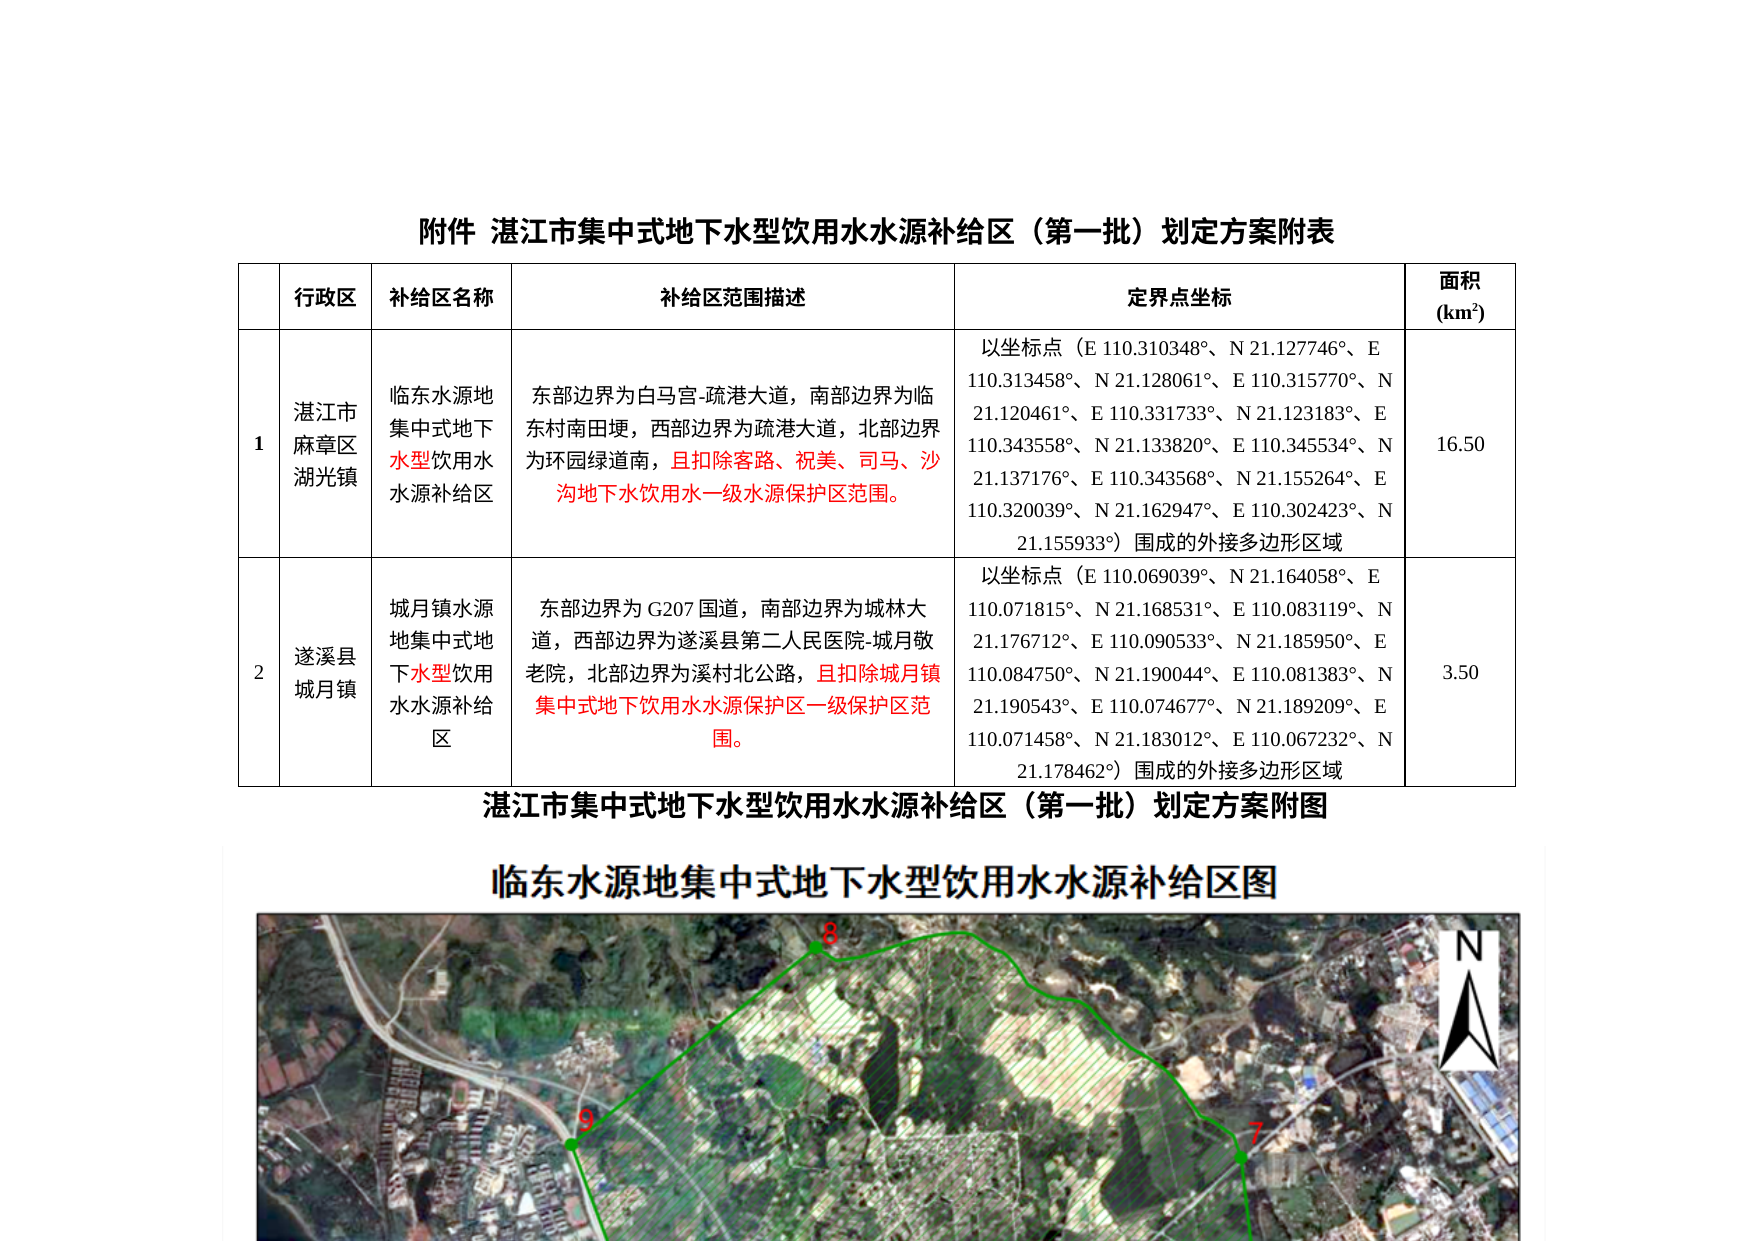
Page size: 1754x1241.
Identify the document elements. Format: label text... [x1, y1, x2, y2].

table_header 定界点坐标 [955, 264, 1404, 329]
table_cell 16.50 [1406, 330, 1515, 557]
table_cell 遂溪县城月镇 [280, 558, 371, 786]
table_cell 临东水源地集中式地下水型饮用水水源补给区 [372, 330, 511, 557]
table_cell 东部边界为G207国道，南部边界为城林大道，西部边界为遂溪县第二人民医院-城月敬老院，北部边界为溪村北公路，且扣除城月镇集中式地下饮用水水源保护区一级保护区范围。 [512, 558, 954, 786]
table_cell 以坐标点（E 110.310348°、N 21.127746°、E 110.313458°、N 21.128061°、E 110.315770°、N 21.120461°、E 110.331733°、N 21.123183°、E 110.343558°、N 21.133820°、E 110.345534°、N 21.137176°、E 110.343568°、N 21.155264°、E 110.320039°、N 21.162947°、E 110.302423°、N 21.155933°）围成的外接多边形区域 [955, 330, 1404, 557]
table_header 补给区范围描述 [512, 264, 954, 329]
table_cell 1 [239, 330, 279, 557]
table_cell 湛江市麻章区湖光镇 [280, 330, 371, 557]
table_cell 东部边界为白马宫-疏港大道，南部边界为临东村南田埂，西部边界为疏港大道，北部边界为环园绿道南，且扣除客路、祝美、司马、沙沟地下水饮用水一级水源保护区范围。 [512, 330, 954, 557]
table_cell 3.50 [1406, 558, 1515, 786]
text 附件 湛江市集中式地下水型饮用水水源补给区（第一批）划定方案附表 [150, 198, 1604, 263]
table_header [239, 264, 279, 329]
table_header 面积(km2) [1406, 264, 1515, 329]
table_header 补给区名称 [372, 264, 511, 329]
table_cell 城月镇水源地集中式地下水型饮用水水源补给区 [372, 558, 511, 786]
picture [222, 846, 1546, 1241]
table_cell 2 [239, 558, 279, 786]
table_cell 以坐标点（E 110.069039°、N 21.164058°、E 110.071815°、N 21.168531°、E 110.083119°、N 21.176712°、E 110.090533°、N 21.185950°、E 110.084750°、N 21.190044°、E 110.081383°、N 21.190543°、E 110.074677°、N 21.189209°、E 110.071458°、N 21.183012°、E 110.067232°、N 21.178462°）围成的外接多边形区域 [955, 558, 1404, 786]
table_header 行政区 [280, 264, 371, 329]
